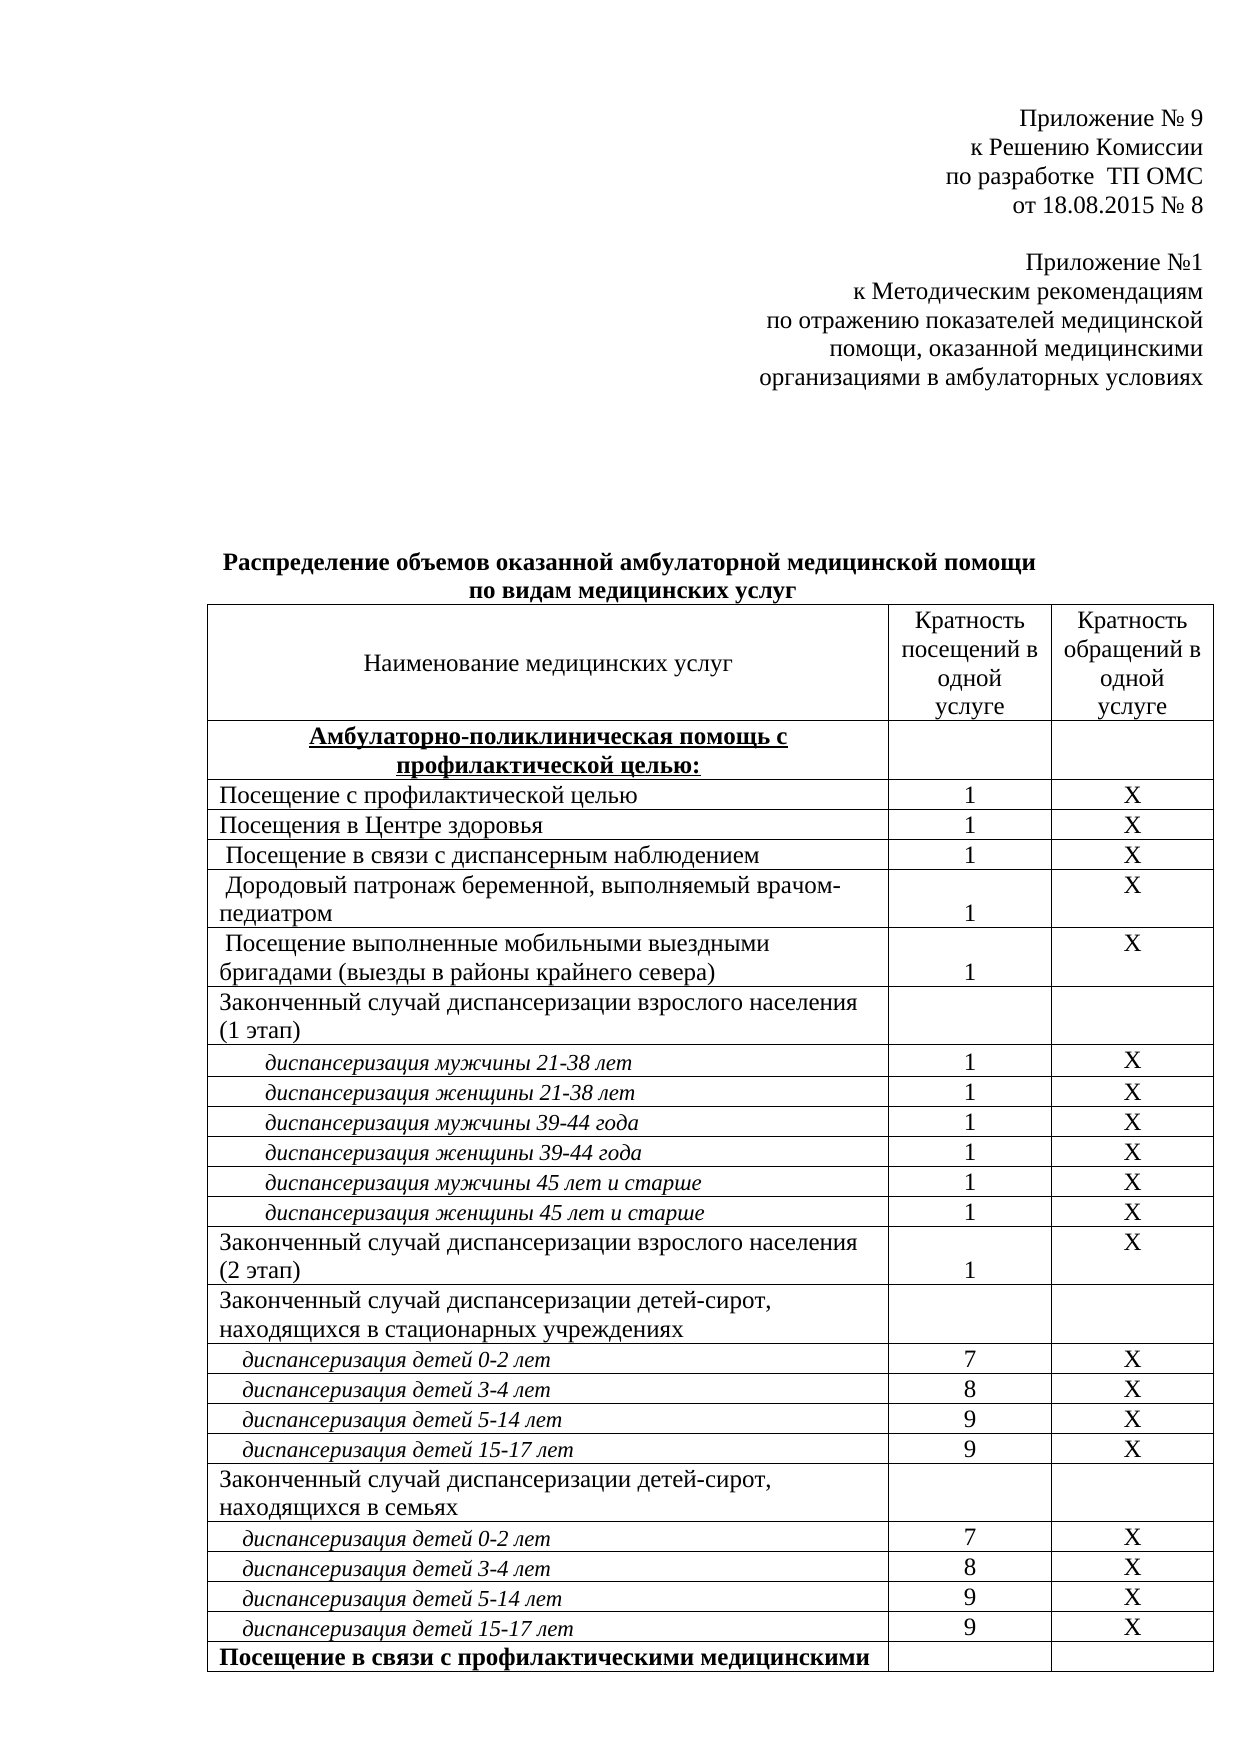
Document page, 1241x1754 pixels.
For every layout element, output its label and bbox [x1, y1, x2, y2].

table_header [166, 104, 1240, 420]
table_cell [166, 420, 1240, 1672]
